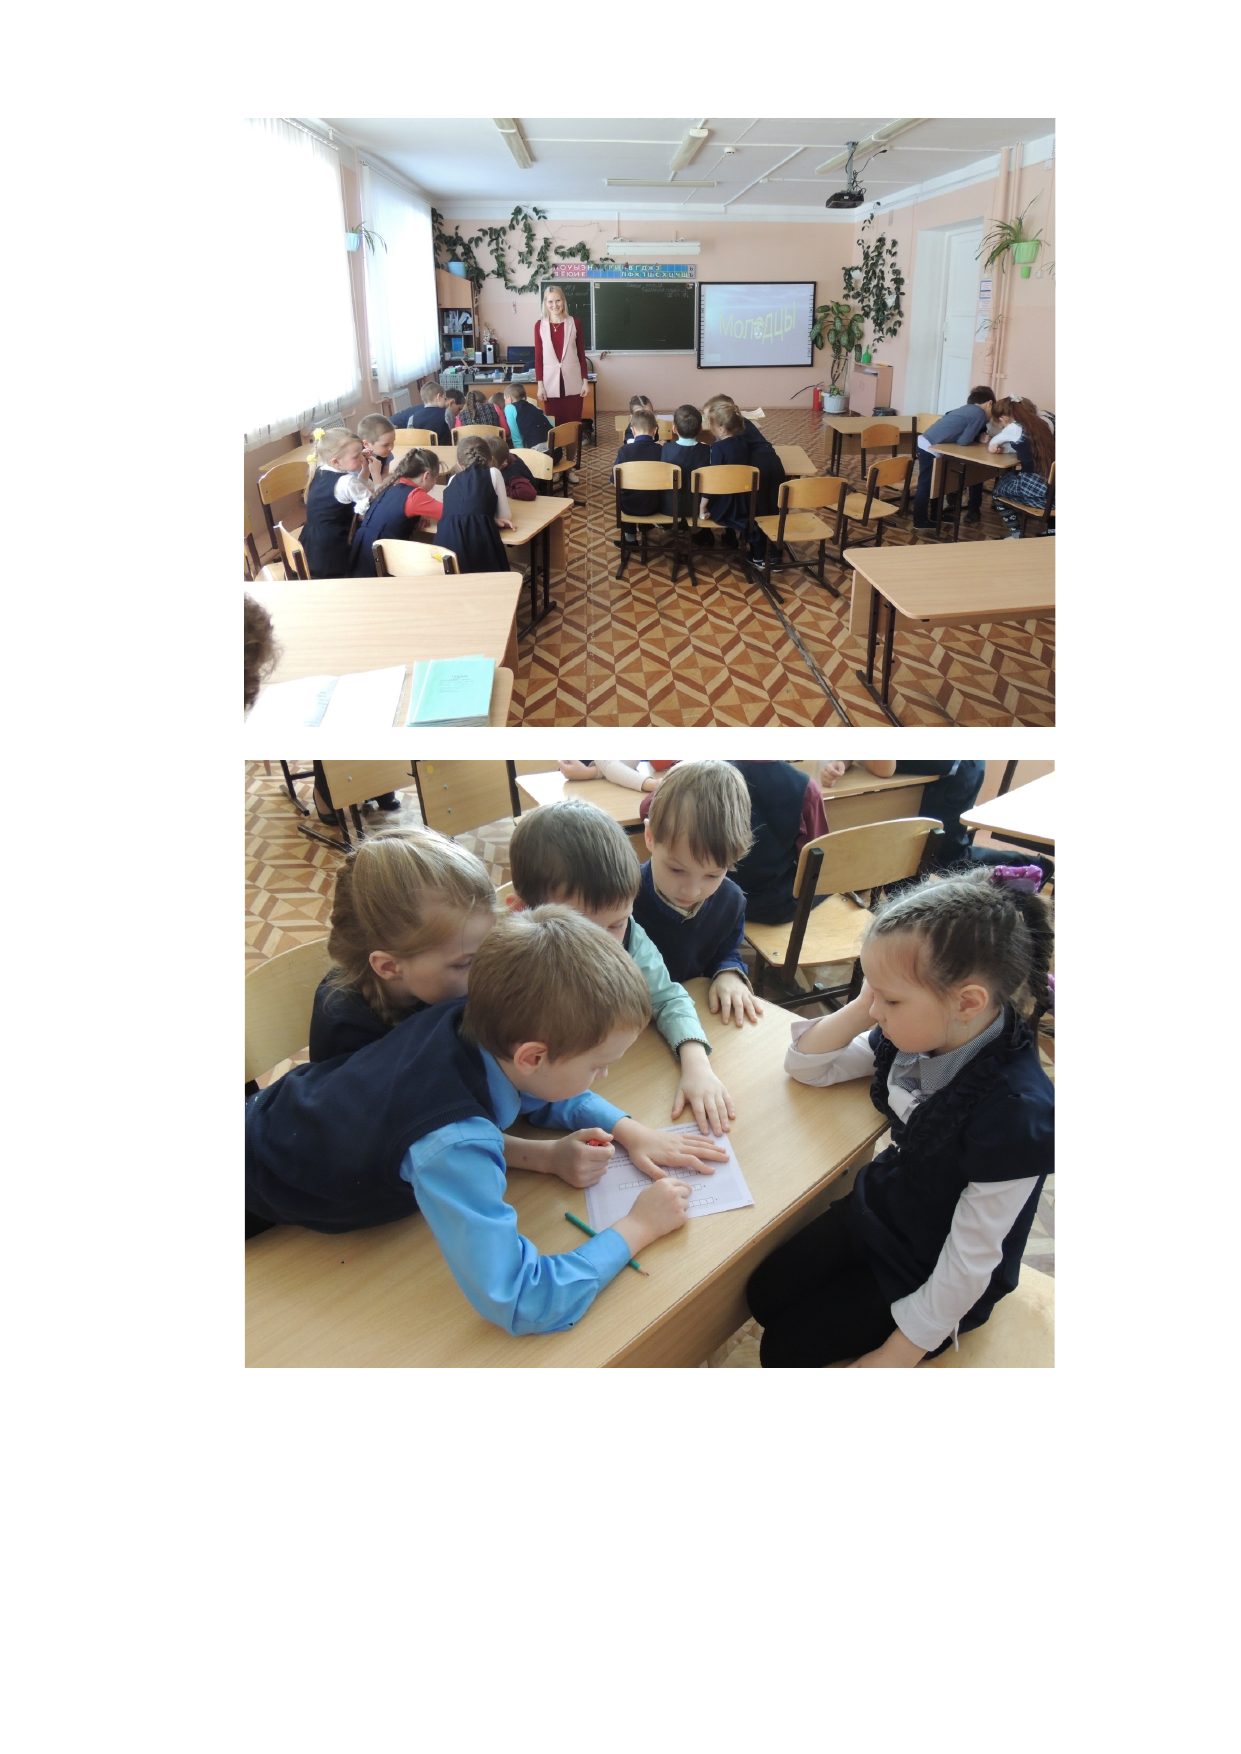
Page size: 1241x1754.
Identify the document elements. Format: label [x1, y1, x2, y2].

picture [244, 760, 1055, 1368]
picture [244, 118, 1056, 727]
